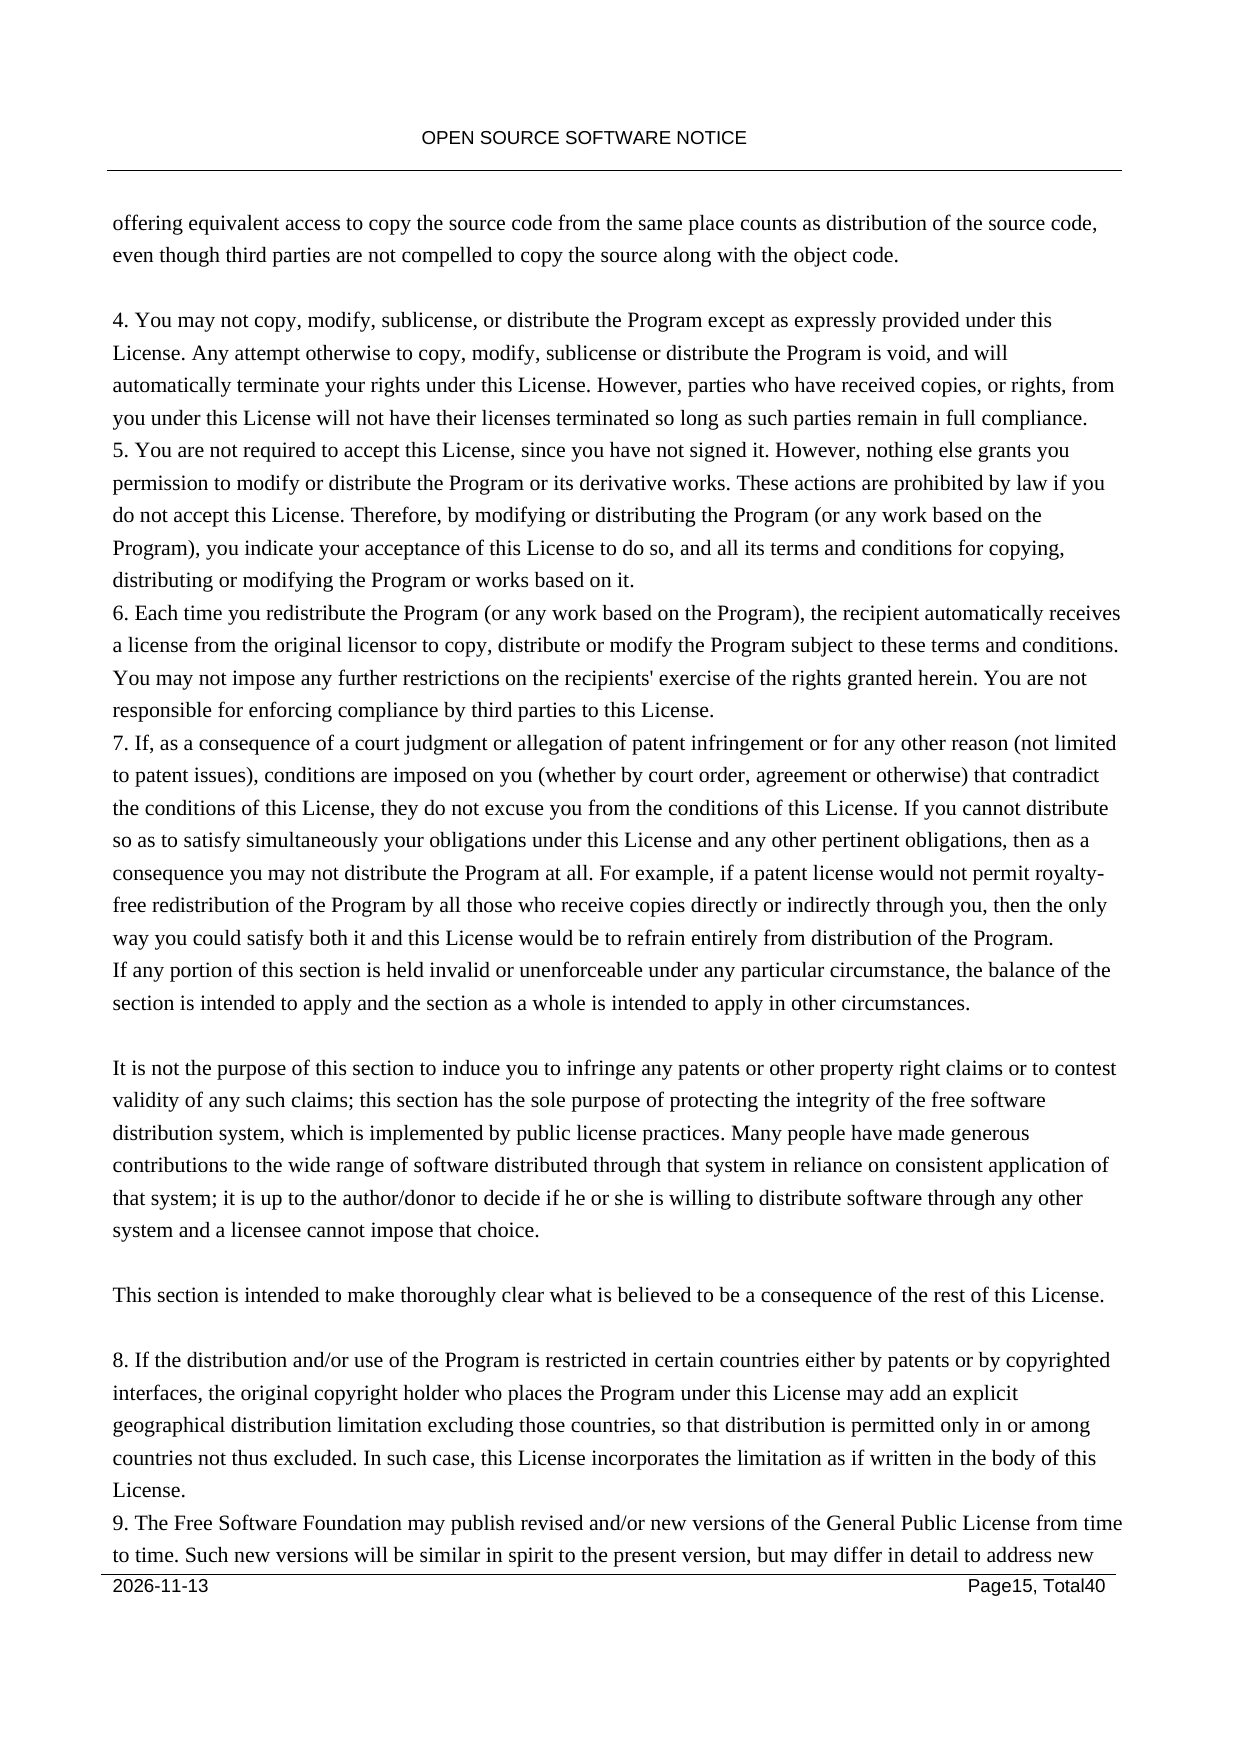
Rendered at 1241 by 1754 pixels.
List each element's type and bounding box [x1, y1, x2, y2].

text [112, 206, 1128, 1571]
